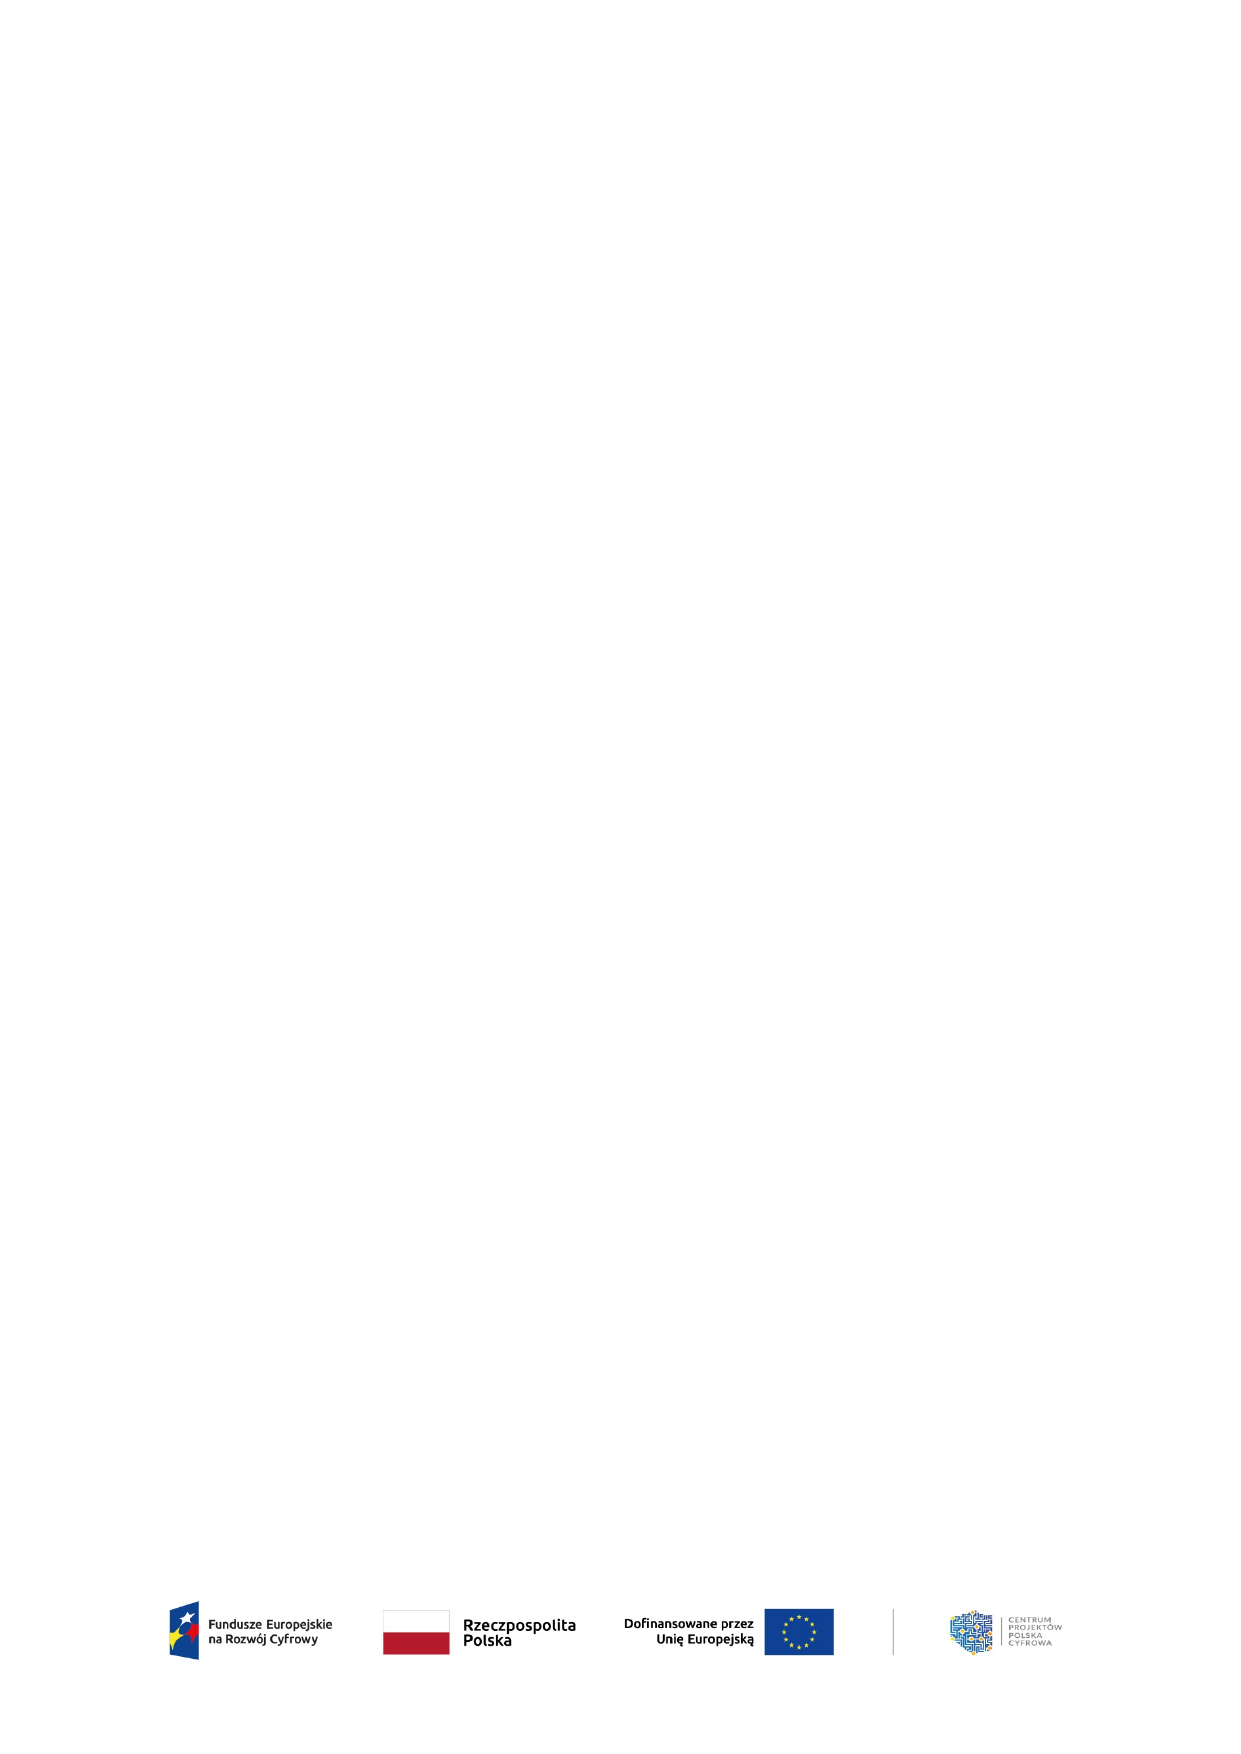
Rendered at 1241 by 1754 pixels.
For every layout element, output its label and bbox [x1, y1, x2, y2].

picture [150, 1581, 1091, 1679]
